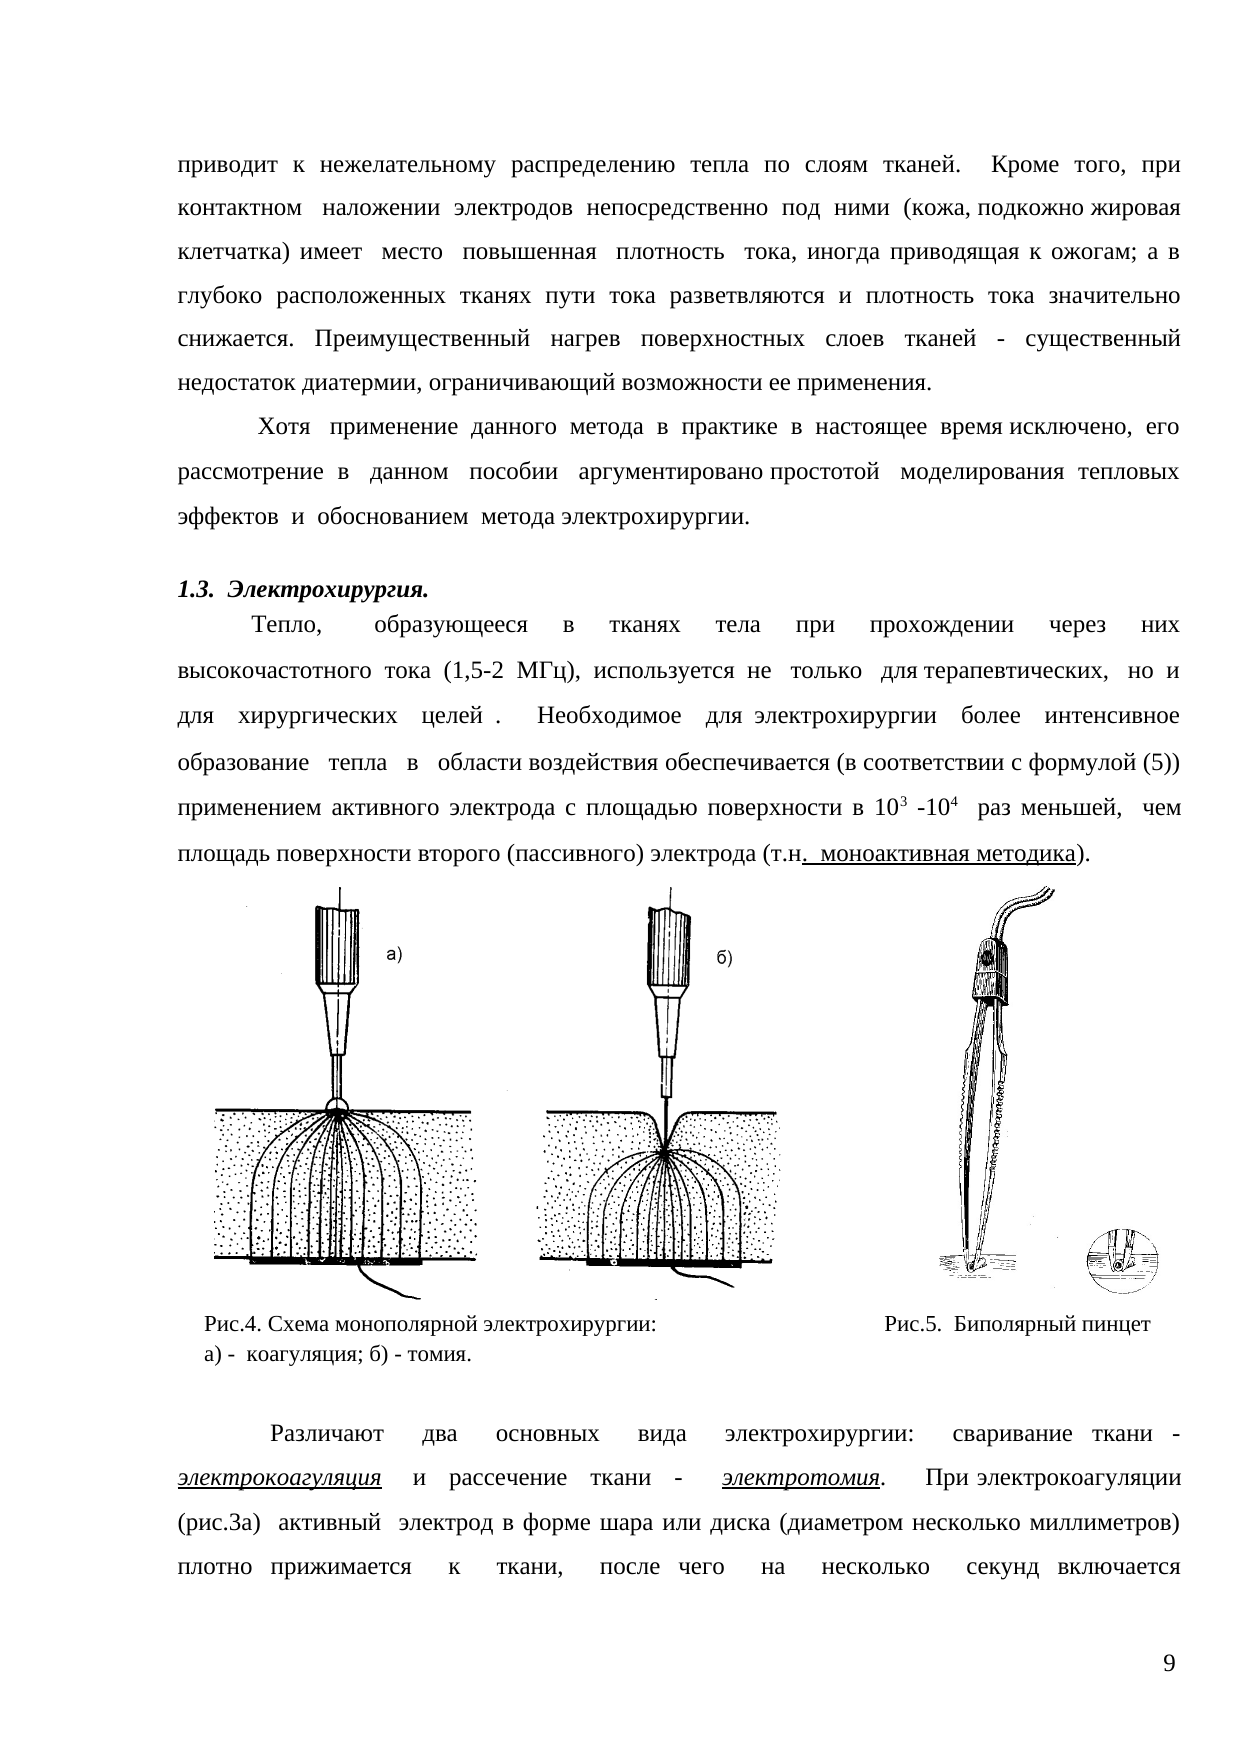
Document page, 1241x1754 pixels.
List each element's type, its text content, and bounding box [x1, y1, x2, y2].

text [177, 149, 1182, 396]
picture [934, 884, 1162, 1300]
text 1.3. Электрохирургия. [177, 574, 1182, 603]
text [177, 1418, 1182, 1580]
text а) - коагуляция; б) - томия. [177, 1340, 1182, 1367]
text Хотя применение данного метода в практике в настоящее время исключено, его рассмотрение в данном пособии аргументировано простотой моделирования тепловых эффектов и обоснованием метода электрохирургии. [177, 411, 1182, 530]
picture [213, 886, 785, 1300]
text Рис.4. Схема монополярной электрохирургии: Рис.5. Биполярный пинцет [177, 1310, 1182, 1337]
text Тепло, образующееся в тканях тела при прохождении через них высокочастотного тока (1,5-2 МГц), используется не только для терапевтических, но и для хирургических целей . Необходимое для электрохирургии более интенсивное образование тепла в области воздействия обеспечивается (в соответствии с формулой (5)) применением активного электрода с площадью поверхности в 103 -104 раз меньшей, чем площадь поверхности второго (пассивного) электрода (т.н. моноактивная методика). [177, 609, 1182, 867]
